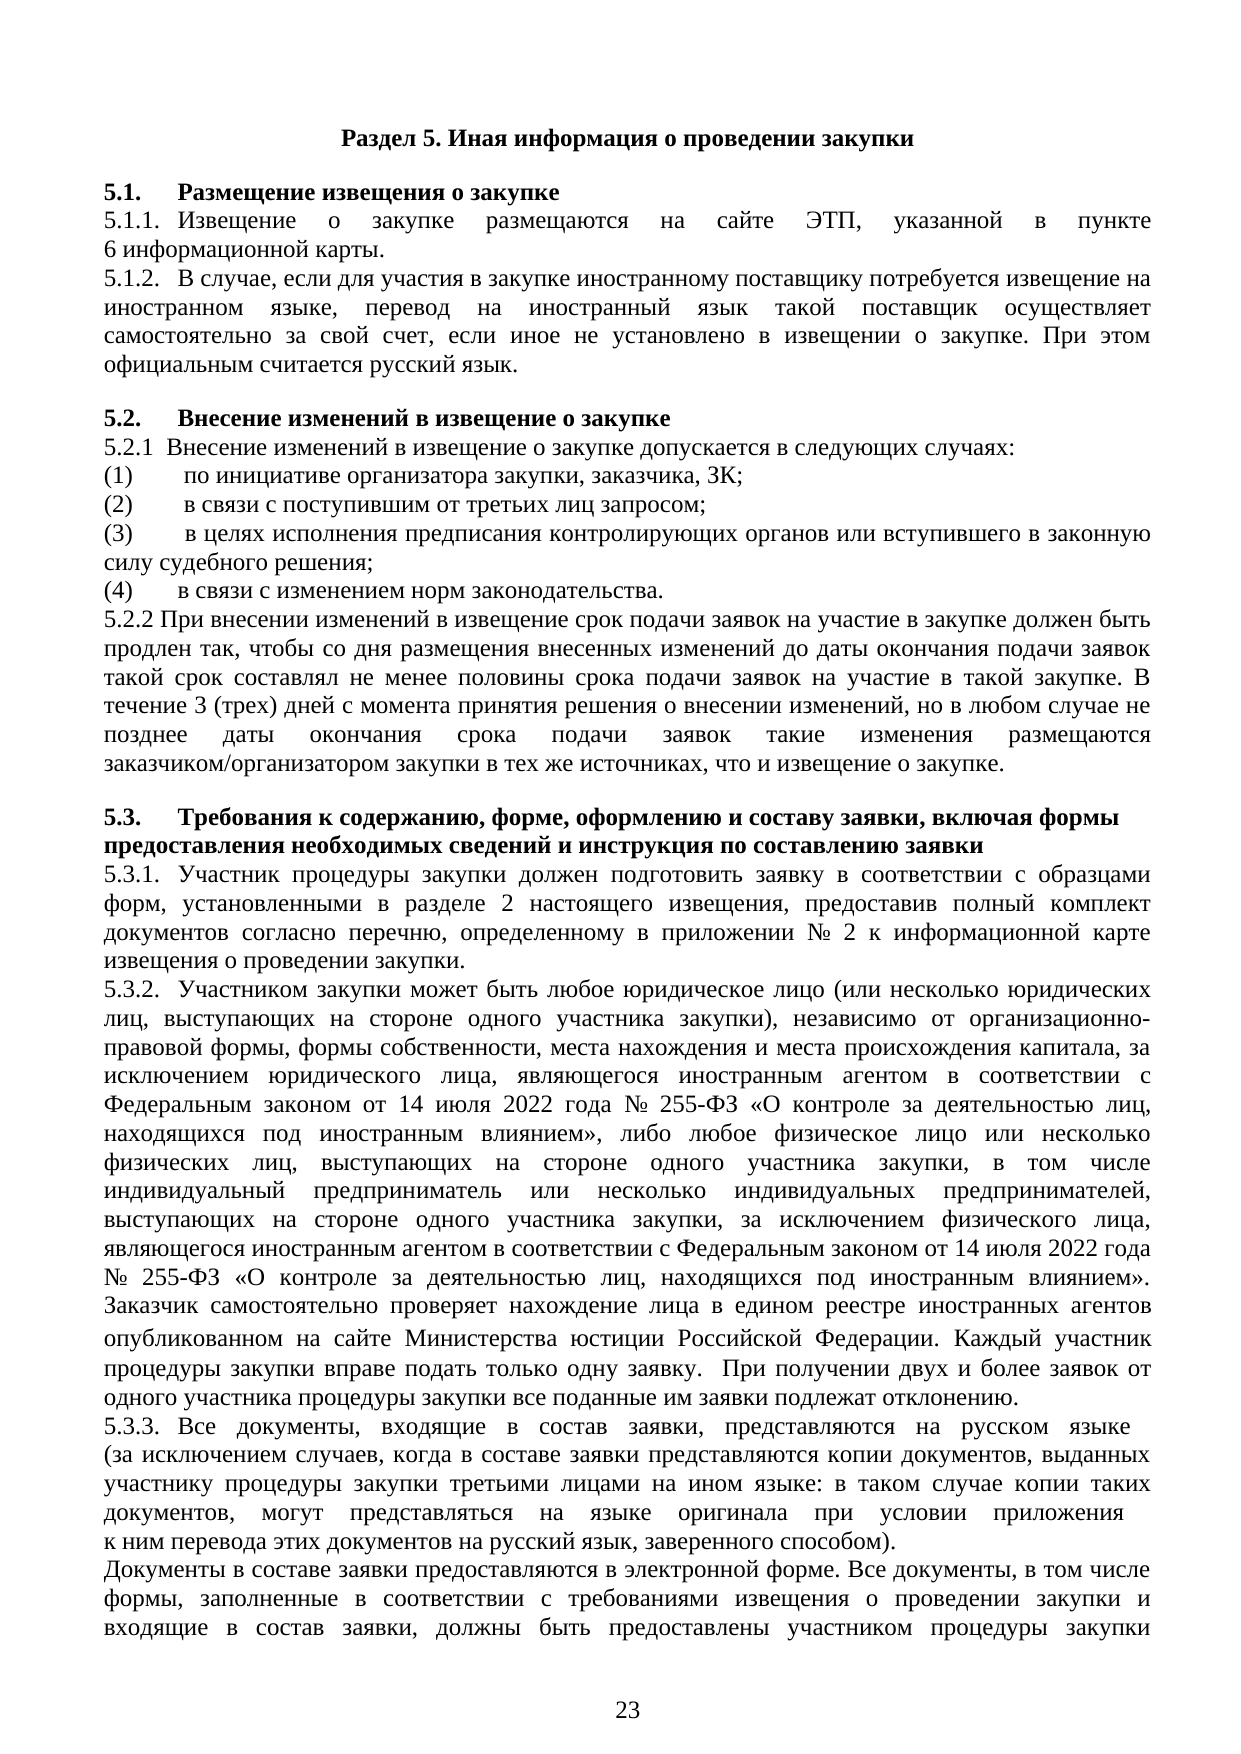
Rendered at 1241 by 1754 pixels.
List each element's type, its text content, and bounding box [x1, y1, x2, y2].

text 5.2.2 При внесении изменений в извещение срок подачи заявок на участие в закупке должен быть продлен так, чтобы со дня размещения внесенных изменений до даты окончания подачи заявок такой срок составлял не менее половины срока подачи заявок на участие в такой закупке. В течение 3 (трех) дней с момента принятия решения о внесении изменений, но в любом случае не позднее даты окончания срока подачи заявок такие изменения размещаются заказчиком/организатором закупки в тех же источниках, что и извещение о закупке. [103, 604, 1152, 777]
list Внесение изменений в извещение о закупке [103, 403, 1152, 432]
list Извещение о закупке размещаются на сайте ЭТП, указанной в пункте 6 информационной карты. [103, 205, 1152, 263]
list Размещение извещения о закупке [103, 177, 1152, 205]
text (1) по инициативе организатора закупки, заказчика, ЗК; [103, 460, 1152, 489]
text Раздел 5. Иная информация о проведении закупки [103, 123, 1152, 152]
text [103, 1554, 1152, 1641]
text (2) в связи с поступившим от третьих лиц запросом; [103, 489, 1152, 518]
list В случае, если для участия в закупке иностранному поставщику потребуется извещение на иностранном языке, перевод на иностранный язык такой поставщик осуществляет самостоятельно за свой счет, если иное не установлено в извещении о закупке. При этом официальным считается русский язык. [103, 263, 1152, 378]
text (3) в целях исполнения предписания контролирующих органов или вступившего в законную силу судебного решения; [103, 518, 1152, 575]
list Все документы, входящие в состав заявки, представляются на русском языке (за исключением случаев, когда в составе заявки представляются копии документов, выданных участнику процедуры закупки третьими лицами на ином языке: в таком случае копии таких документов, могут представляться на языке оригинала при условии приложения к ним перевода этих документов на русский язык, заверенного способом). [103, 1411, 1152, 1554]
list Участником закупки может быть любое юридическое лицо (или несколько юридических лиц, выступающих на стороне одного участника закупки), независимо от организационно-правовой формы, формы собственности, места нахождения и места происхождения капитала, за исключением юридического лица, являющегося иностранным агентом в соответствии с Федеральным законом от 14 июля 2022 года № 255-ФЗ «О контроле за деятельностью лиц, находящихся под иностранным влиянием», либо любое физическое лицо или несколько физических лиц, выступающих на стороне одного участника закупки, в том числе индивидуальный предприниматель или несколько индивидуальных предпринимателей, выступающих на стороне одного участника закупки, за исключением физического лица, являющегося иностранным агентом в соответствии с Федеральным законом от 14 июля 2022 года № 255-ФЗ «О контроле за деятельностью лиц, находящихся под иностранным влиянием». Заказчик самостоятельно проверяет нахождение лица в едином реестре иностранных агентов опубликованном на сайте Министерства юстиции Российской Федерации. Каждый участник процедуры закупки вправе подать только одну заявку. При получении двух и более заявок от одного участника процедуры закупки все поданные им заявки подлежат отклонению. [103, 974, 1152, 1411]
text (4) в связи с изменением норм законодательства. [103, 575, 1152, 604]
list Участник процедуры закупки должен подготовить заявку в соответствии с образцами форм, установленными в разделе 2 настоящего извещения, предоставив полный комплект документов согласно перечню, определенному в приложении № 2 к информационной карте извещения о проведении закупки. [103, 859, 1152, 974]
list Требования к содержанию, форме, оформлению и составу заявки, включая формы предоставления необходимых сведений и инструкция по составлению заявки [103, 802, 1152, 859]
text 5.2.1 Внесение изменений в извещение о закупке допускается в следующих случаях: [103, 432, 1152, 460]
